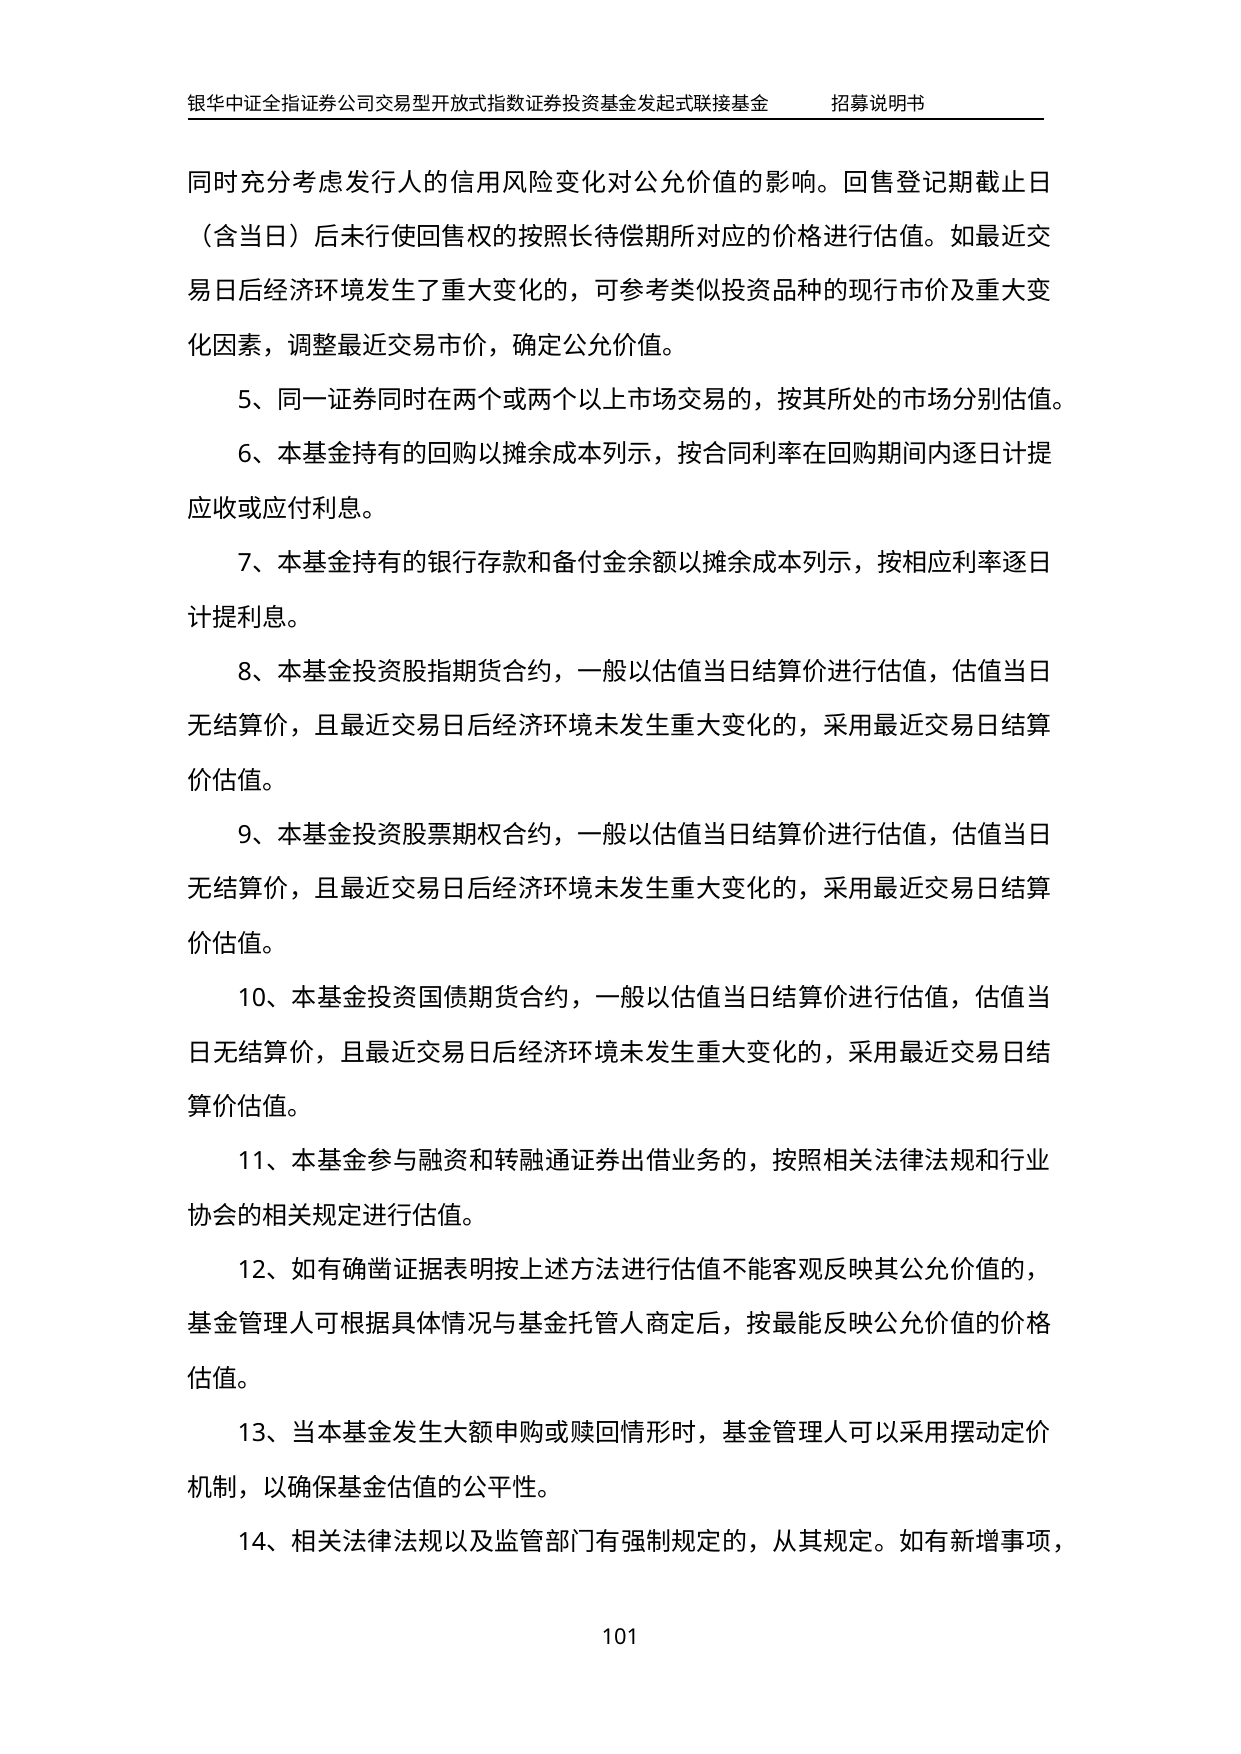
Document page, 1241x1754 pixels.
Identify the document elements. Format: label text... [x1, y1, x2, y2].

text 6、本基金持有的回购以摊余成本列示，按合同利率在回购期间内逐日计提应收或应付利息。 [187, 434, 1053, 524]
text 11、本基金参与融资和转融通证券出借业务的，按照相关法律法规和行业协会的相关规定进行估值。 [187, 1141, 1053, 1231]
text 8、本基金投资股指期货合约，一般以估值当日结算价进行估值，估值当日无结算价，且最近交易日后经济环境未发生重大变化的，采用最近交易日结算价估值。 [187, 651, 1053, 796]
text 12、如有确凿证据表明按上述方法进行估值不能客观反映其公允价值的，基金管理人可根据具体情况与基金托管人商定后，按最能反映公允价值的价格估值。 [187, 1249, 1053, 1394]
text 7、本基金持有的银行存款和备付金余额以摊余成本列示，按相应利率逐日计提利息。 [187, 543, 1053, 633]
text 5、同一证券同时在两个或两个以上市场交易的，按其所处的市场分别估值。 [187, 379, 1053, 416]
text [187, 162, 1053, 361]
text 13、当本基金发生大额申购或赎回情形时，基金管理人可以采用摆动定价机制，以确保基金估值的公平性。 [187, 1413, 1053, 1503]
text 10、本基金投资国债期货合约，一般以估值当日结算价进行估值，估值当日无结算价，且最近交易日后经济环境未发生重大变化的，采用最近交易日结算价估值。 [187, 978, 1053, 1123]
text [187, 1521, 1053, 1558]
text 9、本基金投资股票期权合约，一般以估值当日结算价进行估值，估值当日无结算价，且最近交易日后经济环境未发生重大变化的，采用最近交易日结算价估值。 [187, 814, 1053, 959]
